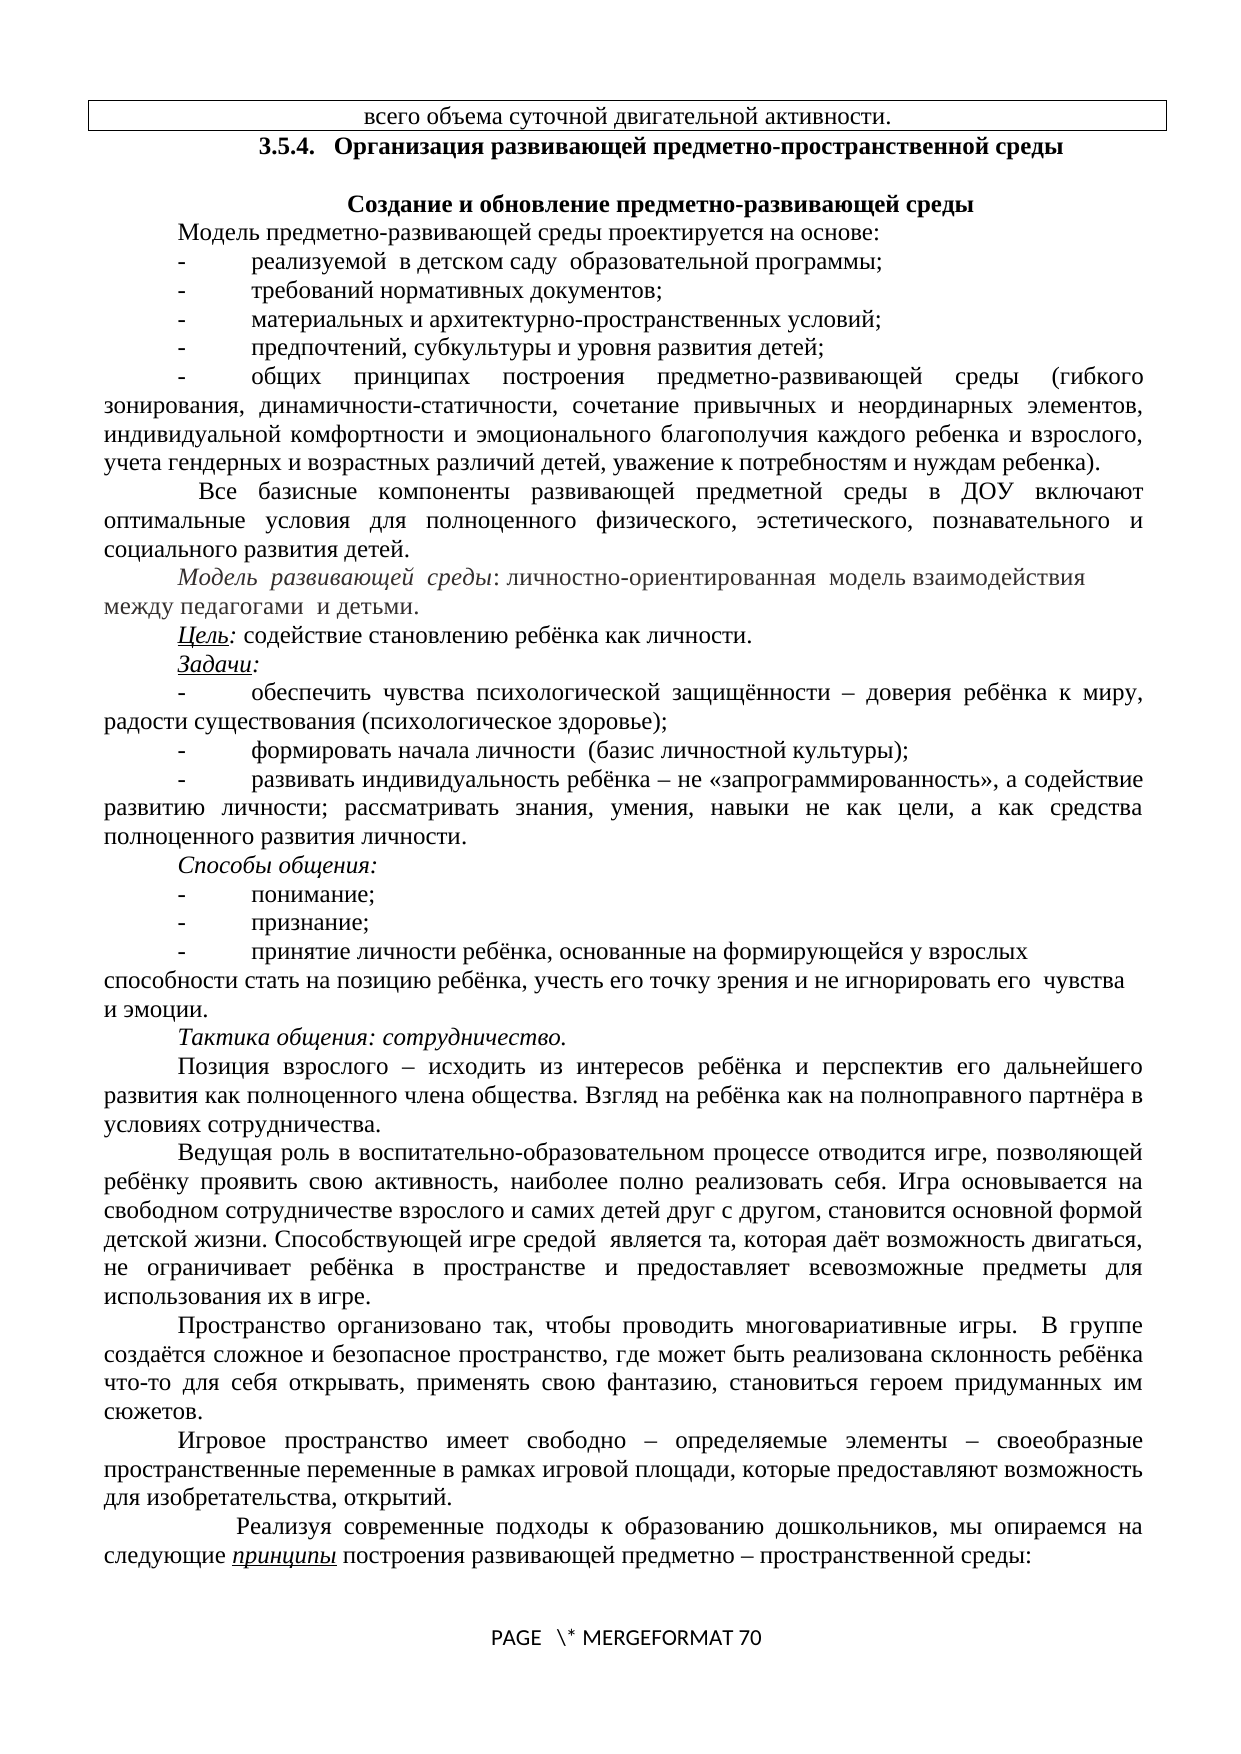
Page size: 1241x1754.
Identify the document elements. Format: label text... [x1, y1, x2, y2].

text Модель предметно-развивающей среды проектируется на основе: [103, 217, 1144, 246]
text Способы общения: [103, 850, 1144, 879]
list принятие личности ребёнка, основанные на формирующейся у взрослых способности стать на позицию ребёнка, учесть его точку зрения и не игнорировать его чувства и эмоции. [103, 936, 1144, 1022]
list реализуемой в детском саду образовательной программы; [103, 246, 1144, 275]
list Организация развивающей предметно-пространственной среды [178, 131, 1144, 160]
list требований нормативных документов; [103, 275, 1144, 304]
text Задачи: [103, 649, 1144, 677]
text Пространство организовано так, чтобы проводить многовариативные игры. В группе создаётся сложное и безопасное пространство, где может быть реализована склонность ребёнка что-то для себя открывать, применять свою фантазию, становиться героем придуманных им сюжетов. [103, 1310, 1144, 1425]
text Создание и обновление предметно-развивающей среды [103, 189, 1144, 217]
text Реализуя современные подходы к образованию дошкольников, мы опираемся на следующие принципы построения развивающей предметно – пространственной среды: [103, 1511, 1144, 1569]
list обеспечить чувства психологической защищённости – доверия ребёнка к миру, радости существования (психологическое здоровье); [103, 677, 1144, 735]
text Все базисные компоненты развивающей предметной среды в ДОУ включают оптимальные условия для полноценного физического, эстетического, познавательного и социального развития детей. [103, 476, 1144, 562]
text Игровое пространство имеет свободно – определяемые элементы – своеобразные пространственные переменные в рамках игровой площади, которые предоставляют возможность для изобретательства, открытий. [103, 1425, 1144, 1511]
text Цель: содействие становлению ребёнка как личности. [103, 620, 1144, 649]
list формировать начала личности (базис личностной культуры); [103, 735, 1144, 764]
list развивать индивидуальность ребёнка – не «запрограммированность», а содействие развитию личности; рассматривать знания, умения, навыки не как цели, а как средства полноценного развития личности. [103, 764, 1144, 850]
text Модель развивающей среды: личностно-ориентированная модель взаимодействия между педагогами и детьми. [103, 562, 1144, 620]
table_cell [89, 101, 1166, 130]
text Позиция взрослого – исходить из интересов ребёнка и перспектив его дальнейшего развития как полноценного члена общества. Взгляд на ребёнка как на полноправного партнёра в условиях сотрудничества. [103, 1051, 1144, 1137]
text Тактика общения: сотрудничество. [103, 1022, 1144, 1051]
list предпочтений, субкультуры и уровня развития детей; [103, 332, 1144, 361]
list понимание; [103, 879, 1144, 907]
list материальных и архитектурно-пространственных условий; [103, 304, 1144, 332]
list общих принципах построения предметно-развивающей среды (гибкого зонирования, динамичности-статичности, сочетание привычных и неординарных элементов, индивидуальной комфортности и эмоционального благополучия каждого ребенка и взрослого, учета гендерных и возрастных различий детей, уважение к потребностям и нуждам ребенка). [103, 361, 1144, 476]
list признание; [103, 907, 1144, 936]
text Ведущая роль в воспитательно-образовательном процессе отводится игре, позволяющей ребёнку проявить свою активность, наиболее полно реализовать себя. Игра основывается на свободном сотрудничестве взрослого и самих детей друг с другом, становится основной формой детской жизни. Способствующей игре средой является та, которая даёт возможность двигаться, не ограничивает ребёнка в пространстве и предоставляет всевозможные предметы для использования их в игре. [103, 1137, 1144, 1310]
